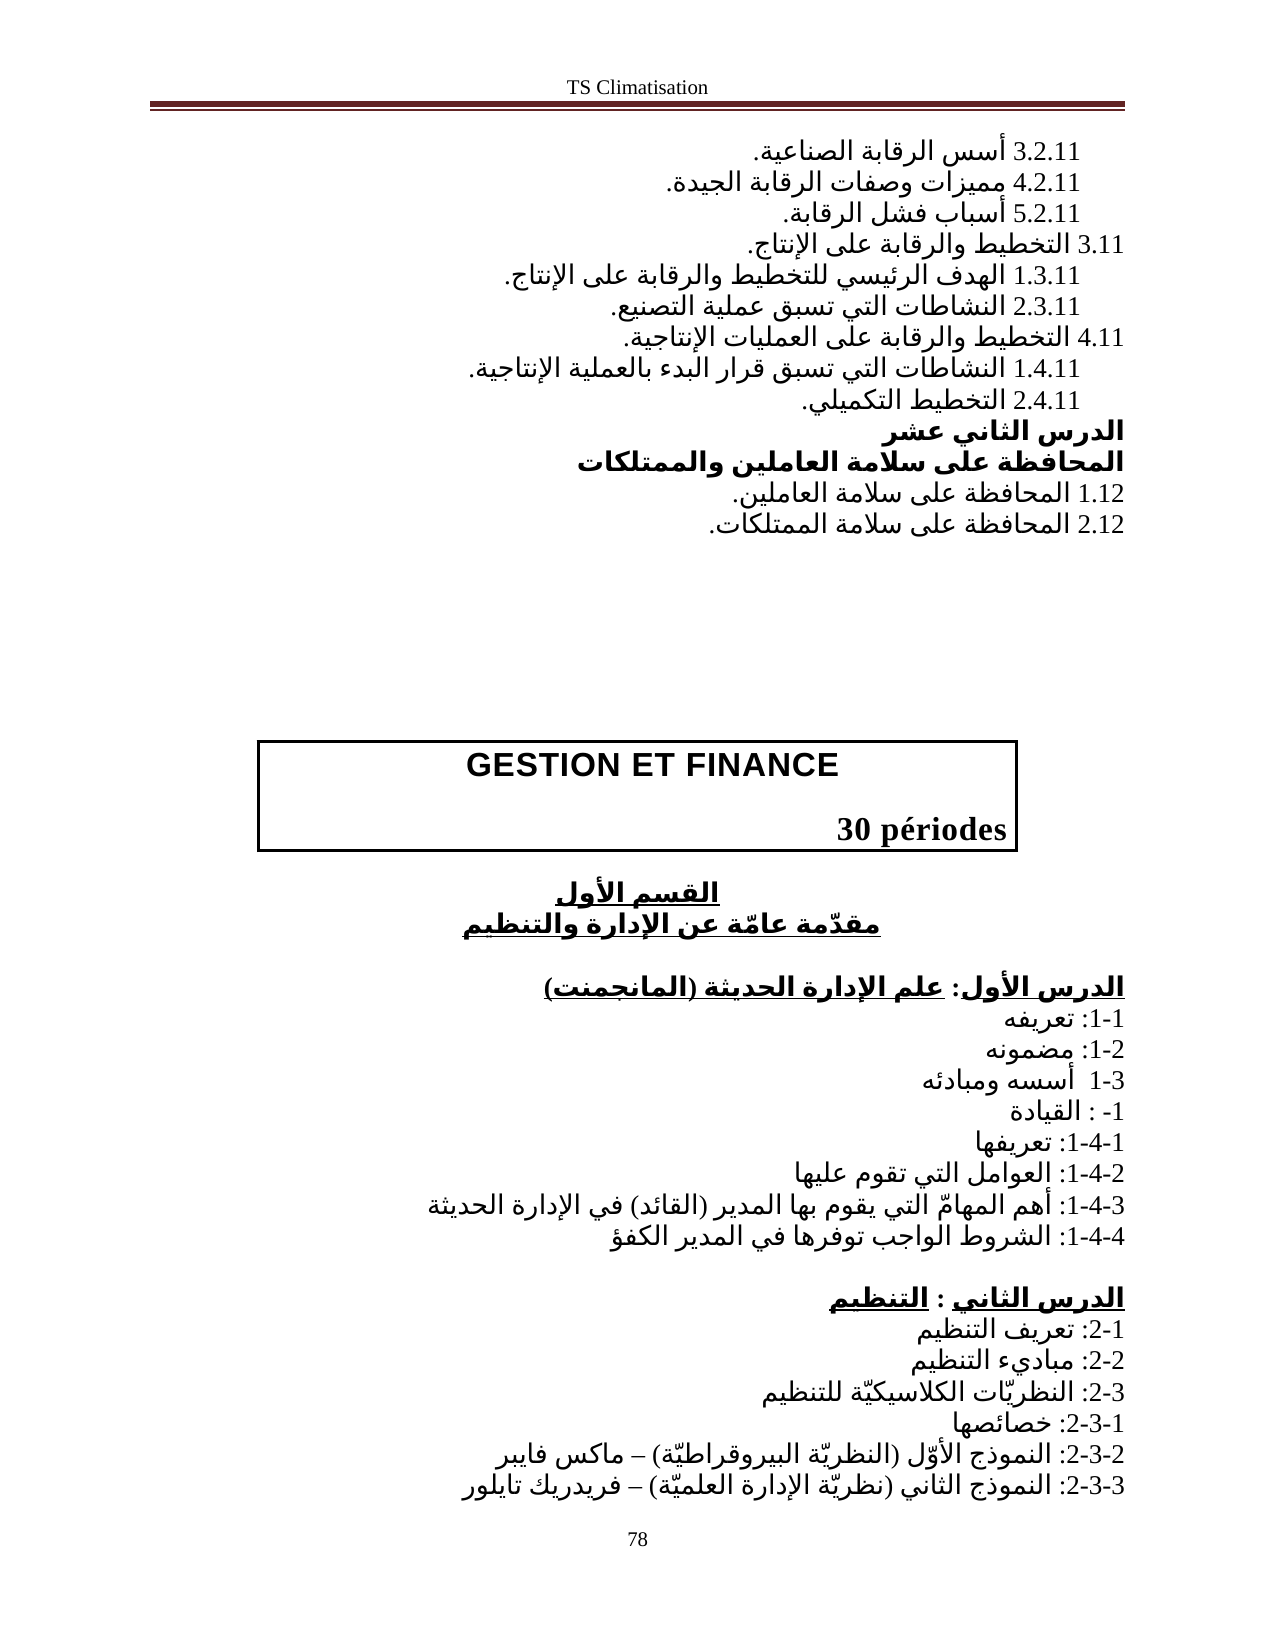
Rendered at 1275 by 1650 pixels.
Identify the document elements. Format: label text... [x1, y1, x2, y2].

text 2.4.11 التخطيط التكميلي. [150, 384, 1081, 415]
text 1-4-2: العوامل التي تقوم عليها [150, 1158, 1125, 1189]
title 30 périodes [260, 803, 1015, 849]
text 1.4.11 النشاطات التي تسبق قرار البدء بالعملية الإنتاجية. [150, 353, 1081, 384]
text مقدّمة عامّة عن الإدارة والتنظيم [150, 908, 1125, 939]
text 2-3-2: النموذج الأوّل (النظريّة البيروقراطيّة) – ماكس فايبر [150, 1438, 1125, 1469]
subtitle الدرس الثاني عشر المحافظة على سلامة العاملين والممتلكات [225, 415, 1125, 477]
text 1.12 المحافظة على سلامة العاملين. [150, 477, 1125, 508]
text الدرس الأول: علم الإدارة الحديثة (المانجمنت) [150, 971, 1125, 1002]
text 4.11 التخطيط والرقابة على العمليات الإنتاجية. [150, 321, 1125, 353]
text 3.11 التخطيط والرقابة على الإنتاج. [150, 228, 1125, 259]
text 1-3 أسسه ومبادئه [150, 1064, 1125, 1095]
text 1-2: مضمونه [150, 1033, 1125, 1064]
text 1-1: تعريفه [150, 1002, 1125, 1033]
text 1- : القيادة [150, 1095, 1125, 1126]
text 1-4-4: الشروط الواجب توفرها في المدير الكفؤ [150, 1220, 1125, 1251]
text الدرس الثاني : التنظيم [150, 1282, 1125, 1313]
text 2-3-3: النموذج الثاني (نظريّة الإدارة العلميّة) – فريدريك تايلور [150, 1469, 1125, 1500]
text 5.2.11 أسباب فشل الرقابة. [150, 197, 1081, 228]
text 3.2.11 أسس الرقابة الصناعية. [150, 134, 1081, 166]
text 2.3.11 النشاطات التي تسبق عملية التصنيع. [150, 290, 1081, 321]
text 4.2.11 مميزات وصفات الرقابة الجيدة. [150, 166, 1081, 197]
text 1.3.11 الهدف الرئيسي للتخطيط والرقابة على الإنتاج. [150, 259, 1081, 290]
text القسم الأول [150, 877, 1125, 908]
text 2-3: النظريّات الكلاسيكيّة للتنظيم [150, 1376, 1125, 1407]
text 1-4-1: تعريفها [150, 1126, 1125, 1158]
text 1-4-3: أهم المهامّ التي يقوم بها المدير (القائد) في الإدارة الحديثة [150, 1189, 1125, 1220]
text 2-1: تعريف التنظيم [150, 1313, 1125, 1344]
title GESTION ET FINANCE [260, 743, 1015, 784]
text 2-3-1: خصائصها [150, 1407, 1125, 1438]
text 2-2: مباديء التنظيم [150, 1344, 1125, 1376]
text 2.12 المحافظة على سلامة الممتلكات. [150, 508, 1125, 539]
